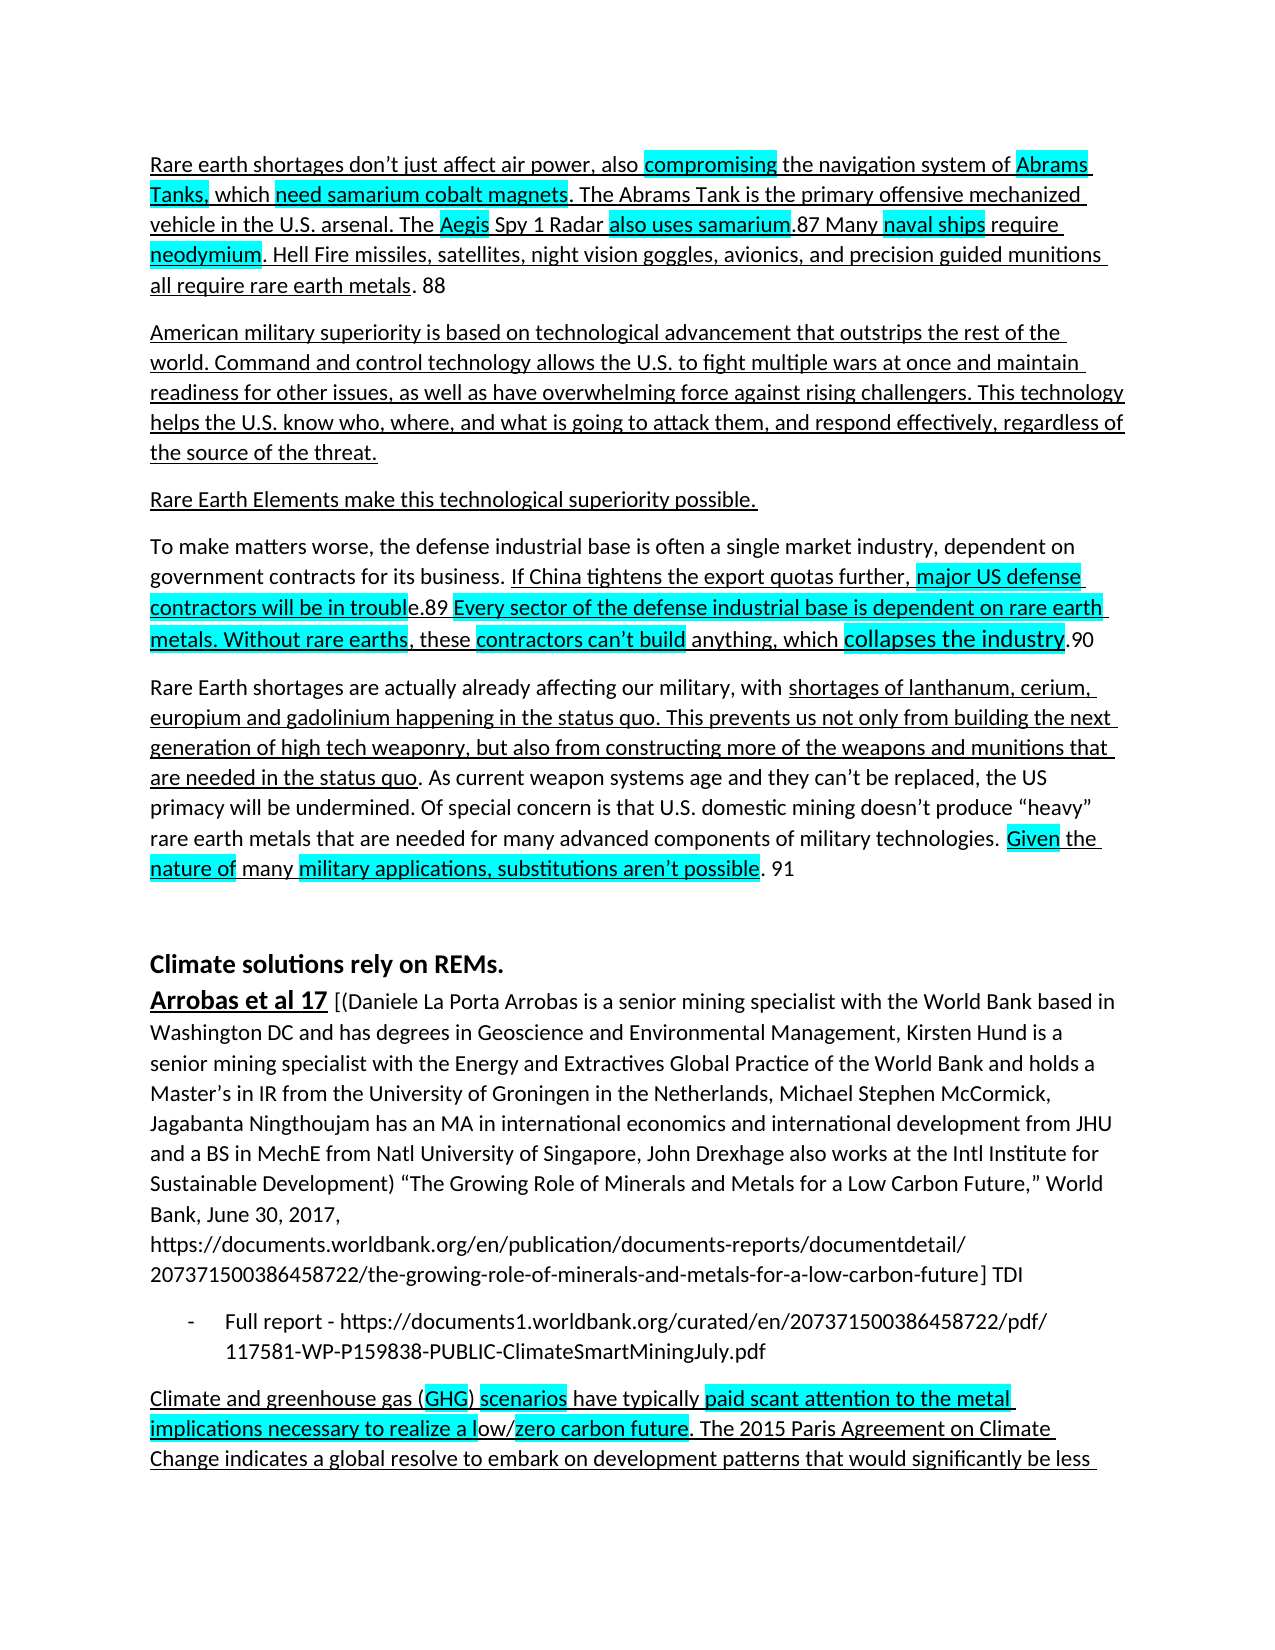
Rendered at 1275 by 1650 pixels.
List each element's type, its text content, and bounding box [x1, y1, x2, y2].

text American military superiority is based on technological advancement that outstrips the rest of the world. Command and control technology allows the U.S. to fight multiple wars at once and maintain readiness for other issues, as well as have overwhelming force against rising challengers. This technology helps the U.S. know who, where, and what is going to attack them, and respond effectively, regardless of the source of the threat. [150, 404, 1125, 432]
text Arrobas et al 17 [(Daniele La Porta Arrobas is a senior mining specialist with the World Bank based in Washington DC and has degrees in Geoscience and Environmental Management, Kirsten Hund is a senior mining specialist with the Energy and Extractives Global Practice of the World Bank and holds a Master’s in IR from the University of Groningen in the Netherlands, Michael Stephen McCormick, Jagabanta Ningthoujam has an MA in international economics and international development from JHU and a BS in MechE from Natl University of Singapore, John Drexhage also works at the Intl Institute for Sustainable Development) “The Growing Role of Minerals and Metals for a Low Carbon Future,” World Bank, June 30, 2017, https://documents.worldbank.org/en/publication/documents-reports/documentdetail/207371500386458722/the-growing-role-of-minerals-and-metals-for-a-low-carbon-future] TDI [150, 983, 1125, 1288]
text Rare Earth shortages are actually already affecting our military, with shortages of lanthanum, cerium, europium and gadolinium happening in the status quo. This prevents us not only from building the next generation of high tech weaponry, but also from constructing more of the weapons and munitions that are needed in the status quo. As current weapon systems age and they can’t be replaced, the US primacy will be undermined. Of special concern is that U.S. domestic mining doesn’t produce “heavy” rare earth metals that are needed for many advanced components of military technologies. Given the nature of many military applications, substitutions aren’t possible. 91 [150, 673, 1125, 882]
text Rare Earth Elements make this technological superiority possible. [150, 485, 1125, 513]
text Rare earth shortages don’t just affect air power, also compromising the navigation system of Abrams Tanks, which need samarium cobalt magnets. The Abrams Tank is the primary offensive mechanized vehicle in the U.S. arsenal. The Aegis Spy 1 Radar also uses samarium.87 Many naval ships require neodymium. Hell Fire missiles, satellites, night vision goggles, avionics, and precision guided munitions all require rare earth metals. 88 [150, 150, 1125, 299]
text American military superiority is based on technological advancement that outstrips the rest of the world. Command and control technology allows the U.S. to fight multiple wars at once and maintain readiness for other issues, as well as have overwhelming force against rising challengers. This technology helps the U.S. know who, where, and what is going to attack them, and respond effectively, regardless of the source of the threat. [150, 434, 1125, 467]
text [150, 1384, 1125, 1473]
text To make matters worse, the defense industrial base is often a single market industry, dependent on government contracts for its business. If China tightens the export quotas further, major US defense contractors will be in trouble.89 Every sector of the defense industrial base is dependent on rare earth metals. Without rare earths, these contractors can’t build anything, which collapses the industry.90 [150, 532, 1125, 654]
text American military superiority is based on technological advancement that outstrips the rest of the world. Command and control technology allows the U.S. to fight multiple wars at once and maintain readiness for other issues, as well as have overwhelming force against rising challengers. This technology helps the U.S. know who, where, and what is going to attack them, and respond effectively, regardless of the source of the threat. [150, 318, 1125, 402]
list Full report - https://documents1.worldbank.org/curated/en/207371500386458722/pdf/117581-WP-P159838-PUBLIC-ClimateSmartMiningJuly.pdf [187, 1307, 1125, 1365]
subtitle Climate solutions rely on REMs. [150, 948, 1125, 981]
